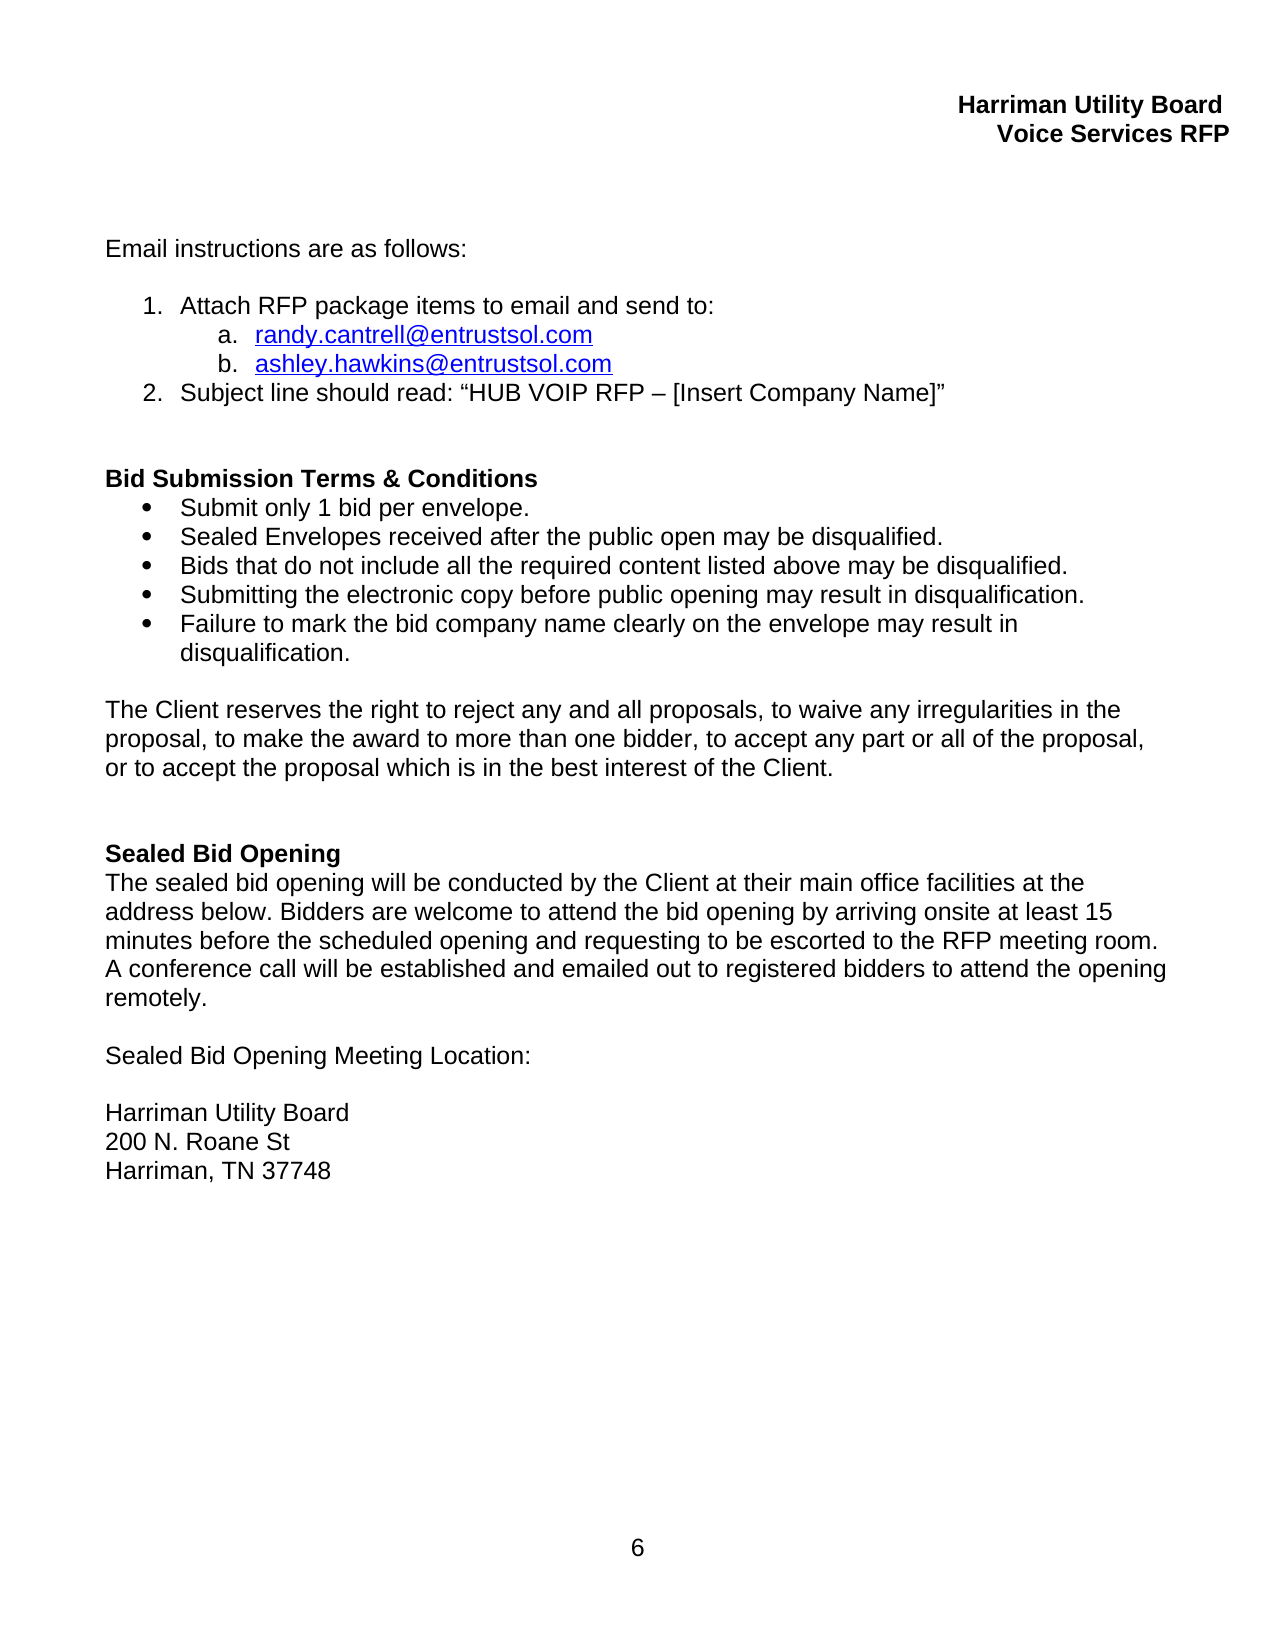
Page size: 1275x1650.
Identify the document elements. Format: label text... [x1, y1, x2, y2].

text Harriman Utility Board [105, 1098, 1170, 1127]
text Sealed Bid Opening Meeting Location: [105, 1041, 1170, 1069]
list ashley.hawkins@entrustsol.com [217, 349, 1170, 377]
list Attach RFP package items to email and send to: [142, 291, 1170, 320]
text Harriman, TN 37748 [105, 1156, 1170, 1184]
list randy.cantrell@entrustsol.com [217, 320, 1170, 349]
list Bids that do not include all the required content listed above may be disqualified. [142, 551, 1170, 580]
text The sealed bid opening will be conducted by the Client at their main office facilities at the address below. Bidders are welcome to attend the bid opening by arriving onsite at least 15 minutes before the scheduled opening and requesting to be escorted to the RFP meeting room. A conference call will be established and emailed out to registered bidders to attend the opening remotely. [105, 868, 1170, 1012]
list Submitting the electronic copy before public opening may result in disqualification. [142, 580, 1170, 609]
list Subject line should read: “HUB VOIP RFP – [Insert Company Name]” [142, 377, 1170, 406]
text Email instructions are as follows: [105, 234, 1170, 262]
text The Client reserves the right to reject any and all proposals, to waive any irregularities in the proposal, to make the award to more than one bidder, to accept any part or all of the proposal, or to accept the proposal which is in the best interest of the Client. [105, 695, 1170, 781]
list Failure to mark the bid company name clearly on the envelope may result in disqualification. [142, 609, 1170, 666]
subtitle Bid Submission Terms & Conditions [105, 464, 1170, 493]
text 200 N. Roane St [105, 1127, 1170, 1156]
list Sealed Envelopes received after the public open may be disqualified. [142, 522, 1170, 551]
subtitle Sealed Bid Opening [105, 839, 1170, 868]
list Submit only 1 bid per envelope. [142, 493, 1170, 522]
